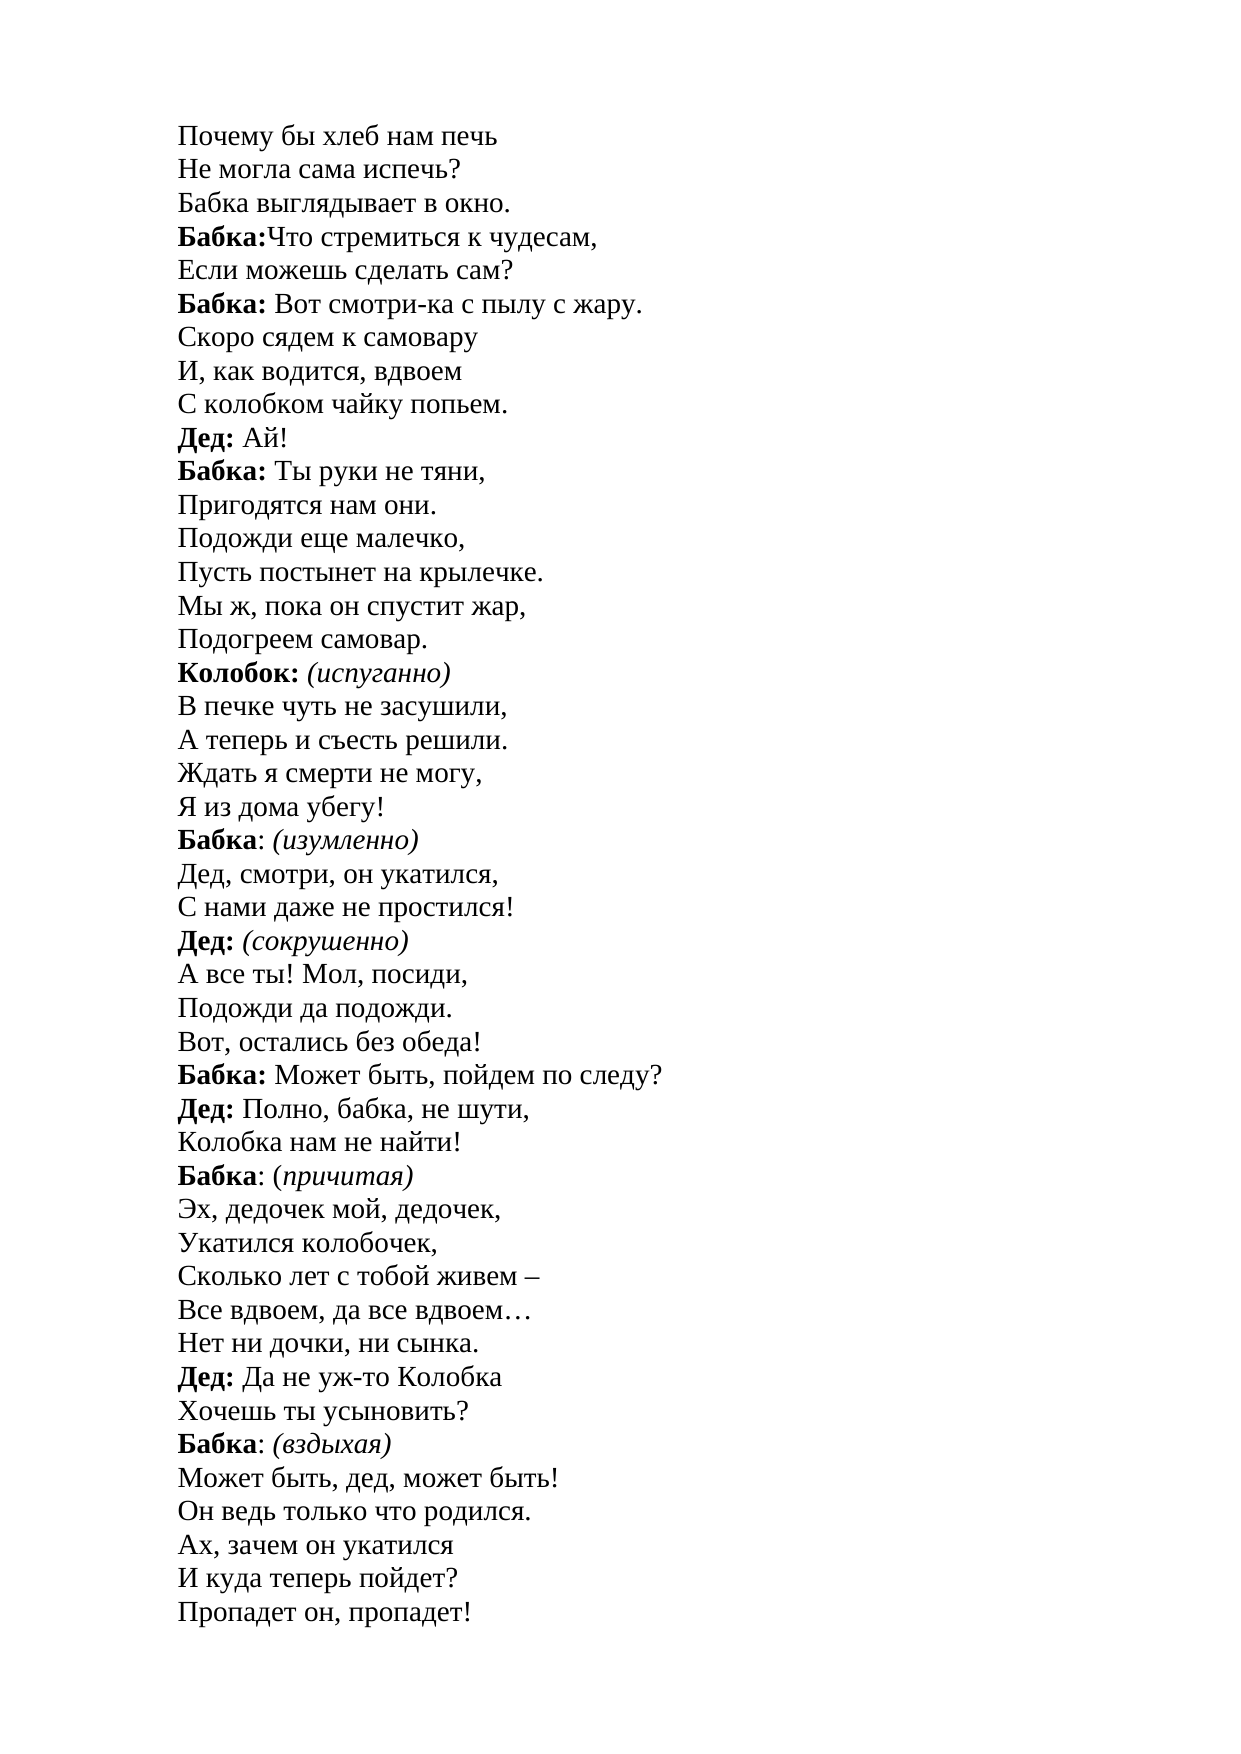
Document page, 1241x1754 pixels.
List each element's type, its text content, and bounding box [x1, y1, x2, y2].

text Дед: Полно, бабка, не шути, Колобка нам не найти! [177, 1091, 1152, 1158]
text Бабка: Может быть, пойдем по следу? [177, 1057, 1152, 1091]
text Дед: Да не уж-то Колобка Хочешь ты усыновить? [177, 1359, 1152, 1426]
text Бабка выглядывает в окно. [177, 185, 1152, 219]
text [177, 118, 1152, 185]
text Бабка:Что стремиться к чудесам, Если можешь сделать сам? [177, 219, 1152, 286]
text Дед, смотри, он укатился, С нами даже не простился! [177, 856, 1152, 923]
text Может быть, дед, может быть! Он ведь только что родился. Ах, зачем он укатился И куда теперь пойдет? Пропадет он, пропадет! [177, 1460, 1152, 1627]
text Бабка: Ты руки не тяни, Пригодятся нам они. Подожди еще малечко, Пусть постынет на крылечке. Мы ж, пока он спустит жар, Подогреем самовар. [177, 453, 1152, 655]
text А все ты! Мол, посиди, Подожди да подожди. Вот, остались без обеда! [177, 957, 1152, 1057]
text Дед: Ай! [177, 420, 1152, 453]
text Колобок: (испуганно) [177, 655, 1152, 688]
text Бабка: (изумленно) [177, 822, 1152, 856]
text В печке чуть не засушили, А теперь и съесть решили. Ждать я смерти не могу, Я из дома убегу! [177, 688, 1152, 822]
text Бабка: (вздыхая) [177, 1426, 1152, 1460]
text Бабка: Вот смотри-ка с пылу с жару. Скоро сядем к самовару И, как водится, вдвоем С колобком чайку попьем. [177, 286, 1152, 420]
text Бабка: (причитая) [177, 1158, 1152, 1191]
text Эх, дедочек мой, дедочек, Укатился колобочек, Сколько лет с тобой живем – Все вдвоем, да все вдвоем… Нет ни дочки, ни сынка. [177, 1191, 1152, 1359]
text Дед: (сокрушенно) [177, 923, 1152, 957]
